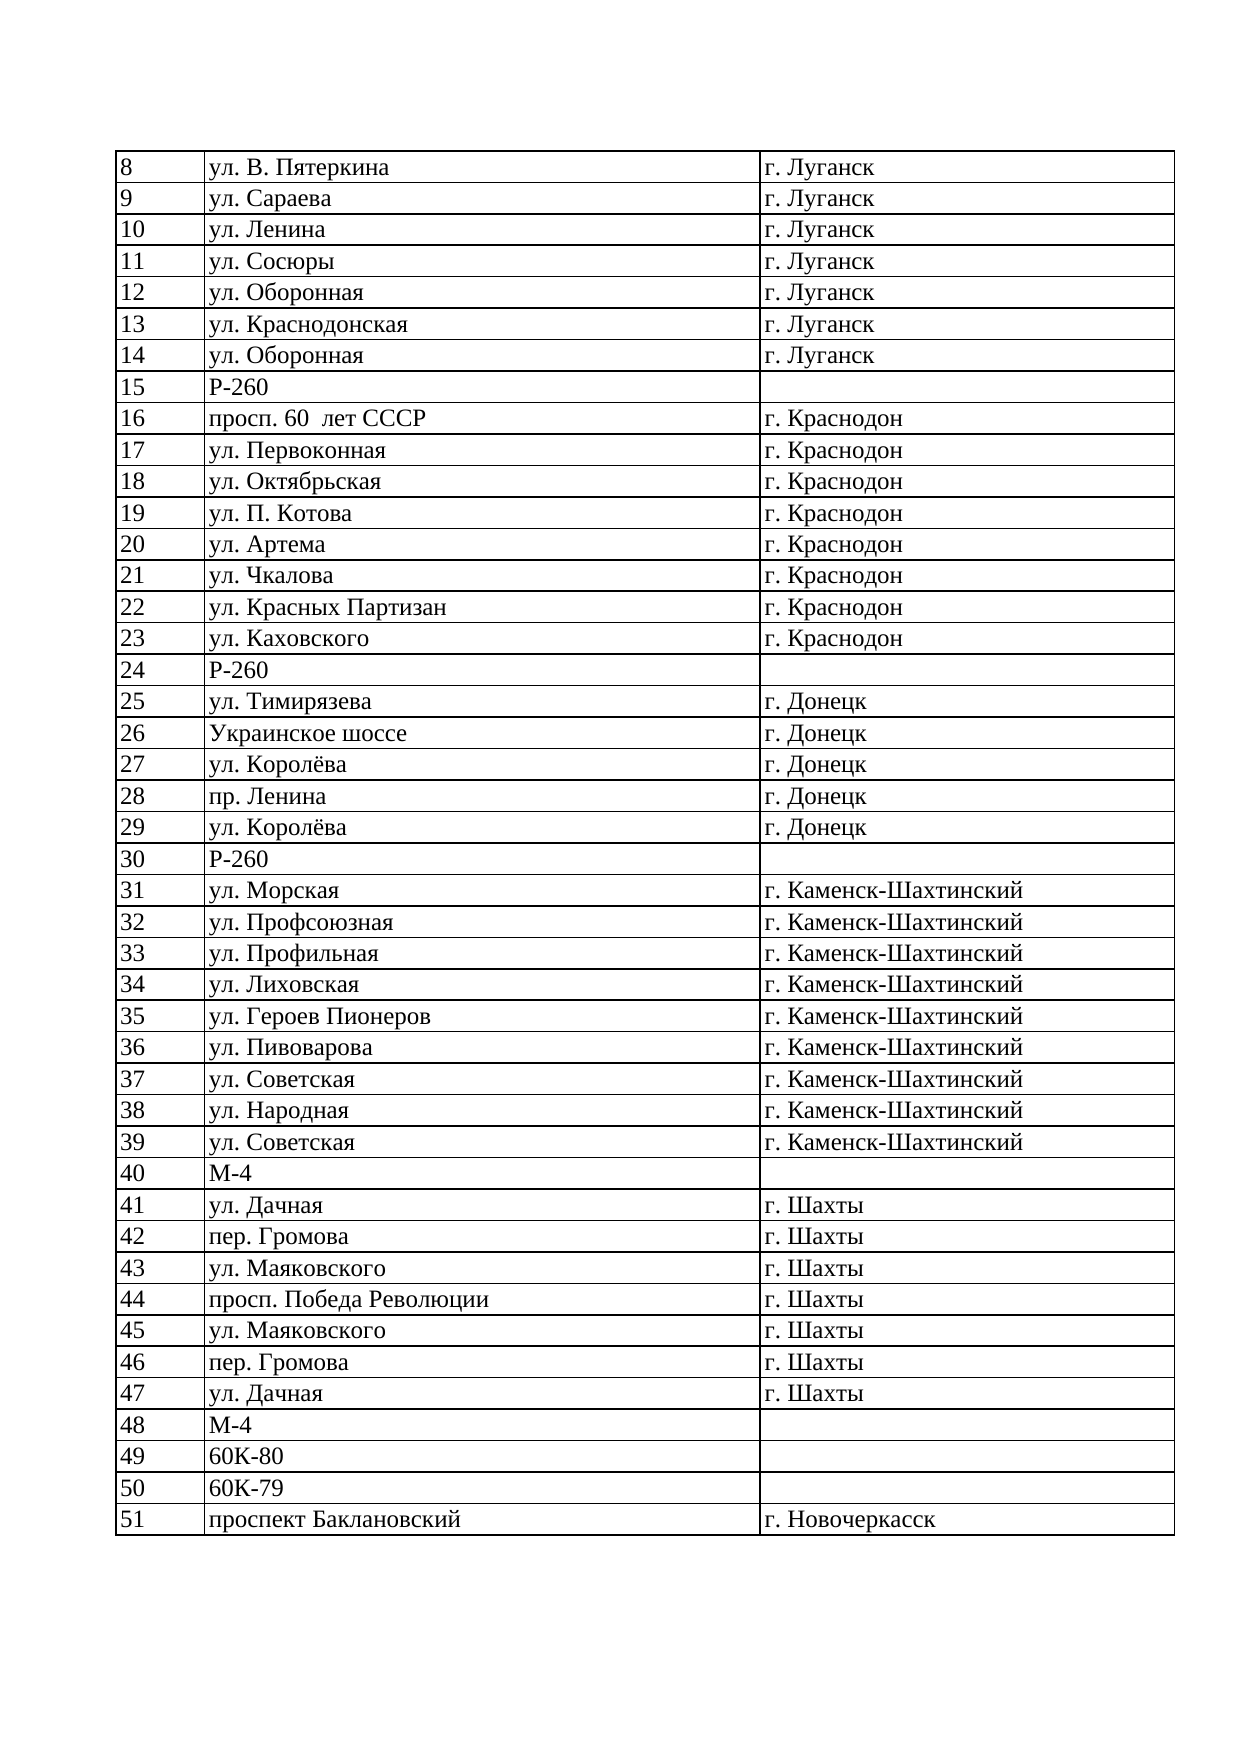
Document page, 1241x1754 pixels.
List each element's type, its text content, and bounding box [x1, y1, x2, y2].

table_cell ул. Морская [205, 875, 759, 905]
table_cell ул. Дачная [205, 1190, 759, 1219]
table_cell ул. Чкалова [205, 561, 759, 590]
table_cell 21 [117, 561, 204, 590]
table_cell 28 [117, 781, 204, 811]
table_cell ул. П. Котова [205, 498, 759, 527]
table_cell г. Донецк [761, 718, 1174, 748]
table_cell г. Каменск-Шахтинский [761, 1064, 1174, 1094]
table_cell ул. Тимирязева [205, 686, 759, 716]
table_cell ул. Артема [205, 529, 759, 559]
table_cell г. Луганск [761, 340, 1174, 370]
table_cell Р-260 [205, 655, 759, 685]
table_cell г. Каменск-Шахтинский [761, 1127, 1174, 1157]
table_cell г. Луганск [761, 183, 1174, 213]
table_cell г. Шахты [761, 1190, 1174, 1219]
table_cell 50 [117, 1473, 204, 1503]
table_cell 20 [117, 529, 204, 559]
table_cell 60К-80 [205, 1441, 759, 1471]
table_cell г. Каменск-Шахтинский [761, 875, 1174, 905]
table_cell г. Краснодон [761, 592, 1174, 622]
table_cell 31 [117, 875, 204, 905]
table_cell 43 [117, 1253, 204, 1282]
table_cell ул. Первоконная [205, 435, 759, 464]
table_cell 19 [117, 498, 204, 527]
table_cell 60К-79 [205, 1473, 759, 1503]
table_cell [761, 1473, 1174, 1503]
table_cell 11 [117, 246, 204, 276]
table_cell 46 [117, 1347, 204, 1377]
table_cell г. Каменск-Шахтинский [761, 907, 1174, 936]
table_cell г. Шахты [761, 1347, 1174, 1377]
table_cell просп. Победа Революции [205, 1284, 759, 1314]
table_cell г. Краснодон [761, 623, 1174, 653]
table_cell г. Луганск [761, 246, 1174, 276]
table_cell [761, 655, 1174, 685]
table_cell [761, 1158, 1174, 1188]
table_cell ул. Оборонная [205, 340, 759, 370]
table_cell ул. Красных Партизан [205, 592, 759, 622]
table_cell ул. Маяковского [205, 1316, 759, 1345]
table_cell г. Луганск [761, 277, 1174, 307]
table_cell [761, 1410, 1174, 1440]
table_cell 32 [117, 907, 204, 936]
table_cell ул. Народная [205, 1095, 759, 1125]
table_cell 27 [117, 749, 204, 779]
table_cell 24 [117, 655, 204, 685]
table_cell ул. Героев Пионеров [205, 1001, 759, 1031]
table_cell М-4 [205, 1410, 759, 1440]
table_cell г. Каменск-Шахтинский [761, 1032, 1174, 1062]
table_cell 29 [117, 812, 204, 842]
table_cell ул. Сосюры [205, 246, 759, 276]
table_cell 39 [117, 1127, 204, 1157]
table_cell 41 [117, 1190, 204, 1219]
table_cell 33 [117, 938, 204, 968]
table_cell 8 [117, 152, 204, 181]
table_cell 34 [117, 970, 204, 999]
table_cell ул. Профильная [205, 938, 759, 968]
table_cell г. Донецк [761, 749, 1174, 779]
table_cell 13 [117, 309, 204, 339]
table_cell ул. Лиховская [205, 970, 759, 999]
table_cell ул. Маяковского [205, 1253, 759, 1282]
table_cell г. Донецк [761, 686, 1174, 716]
table_cell г. Шахты [761, 1253, 1174, 1282]
table_cell г. Донецк [761, 812, 1174, 842]
table_cell 42 [117, 1221, 204, 1251]
table_cell ул. Королёва [205, 812, 759, 842]
table_cell ул. Ленина [205, 215, 759, 244]
table_cell г. Краснодон [761, 435, 1174, 464]
table_cell [761, 844, 1174, 873]
table_cell г. Каменск-Шахтинский [761, 938, 1174, 968]
table_cell [761, 1441, 1174, 1471]
table_cell г. Луганск [761, 215, 1174, 244]
table_cell г. Новочеркасск [761, 1504, 1174, 1534]
table_cell г. Луганск [761, 152, 1174, 181]
table_cell ул. Советская [205, 1127, 759, 1157]
table_cell 9 [117, 183, 204, 213]
table_cell проспект Баклановский [205, 1504, 759, 1534]
table_cell г. Краснодон [761, 403, 1174, 433]
table_cell г. Краснодон [761, 529, 1174, 559]
table_cell 22 [117, 592, 204, 622]
table_cell 38 [117, 1095, 204, 1125]
table_cell г. Каменск-Шахтинский [761, 970, 1174, 999]
table_cell г. Луганск [761, 309, 1174, 339]
table_cell 16 [117, 403, 204, 433]
table_cell г. Шахты [761, 1316, 1174, 1345]
table_cell г. Донецк [761, 781, 1174, 811]
table_cell г. Шахты [761, 1284, 1174, 1314]
table_cell г. Каменск-Шахтинский [761, 1095, 1174, 1125]
table_cell пр. Ленина [205, 781, 759, 811]
table_cell 47 [117, 1378, 204, 1408]
table_cell пер. Громова [205, 1221, 759, 1251]
table_cell Р-260 [205, 372, 759, 402]
table_cell 35 [117, 1001, 204, 1031]
table_cell 12 [117, 277, 204, 307]
table_cell 17 [117, 435, 204, 464]
table_cell 18 [117, 466, 204, 496]
table_cell г. Краснодон [761, 498, 1174, 527]
table_cell пер. Громова [205, 1347, 759, 1377]
table_cell ул. Советская [205, 1064, 759, 1094]
table_cell ул. Октябрьская [205, 466, 759, 496]
table_cell ул. Каховского [205, 623, 759, 653]
table_cell ул. Сараева [205, 183, 759, 213]
table_cell г. Шахты [761, 1221, 1174, 1251]
table_cell просп. 60 лет СССР [205, 403, 759, 433]
table_cell 30 [117, 844, 204, 873]
table_cell 37 [117, 1064, 204, 1094]
table_cell 15 [117, 372, 204, 402]
table_cell г. Краснодон [761, 466, 1174, 496]
table_cell ул. Профсоюзная [205, 907, 759, 936]
table_cell г. Каменск-Шахтинский [761, 1001, 1174, 1031]
table_cell г. Краснодон [761, 561, 1174, 590]
table_cell ул. Краснодонская [205, 309, 759, 339]
table_cell 51 [117, 1504, 204, 1534]
table_cell г. Шахты [761, 1378, 1174, 1408]
table_cell Р-260 [205, 844, 759, 873]
table_cell М-4 [205, 1158, 759, 1188]
table_cell 10 [117, 215, 204, 244]
table_cell ул. Оборонная [205, 277, 759, 307]
table_cell 40 [117, 1158, 204, 1188]
table_cell ул. Пивоварова [205, 1032, 759, 1062]
table_cell 25 [117, 686, 204, 716]
table_cell 14 [117, 340, 204, 370]
table_cell 23 [117, 623, 204, 653]
table_cell ул. Королёва [205, 749, 759, 779]
table_cell ул. Дачная [205, 1378, 759, 1408]
table_cell 48 [117, 1410, 204, 1440]
table_cell 49 [117, 1441, 204, 1471]
table_cell Украинское шоссе [205, 718, 759, 748]
table_cell 26 [117, 718, 204, 748]
table_cell 45 [117, 1316, 204, 1345]
table_cell ул. В. Пятеркина [205, 152, 759, 181]
table_cell [761, 372, 1174, 402]
table_cell 44 [117, 1284, 204, 1314]
table_cell 36 [117, 1032, 204, 1062]
